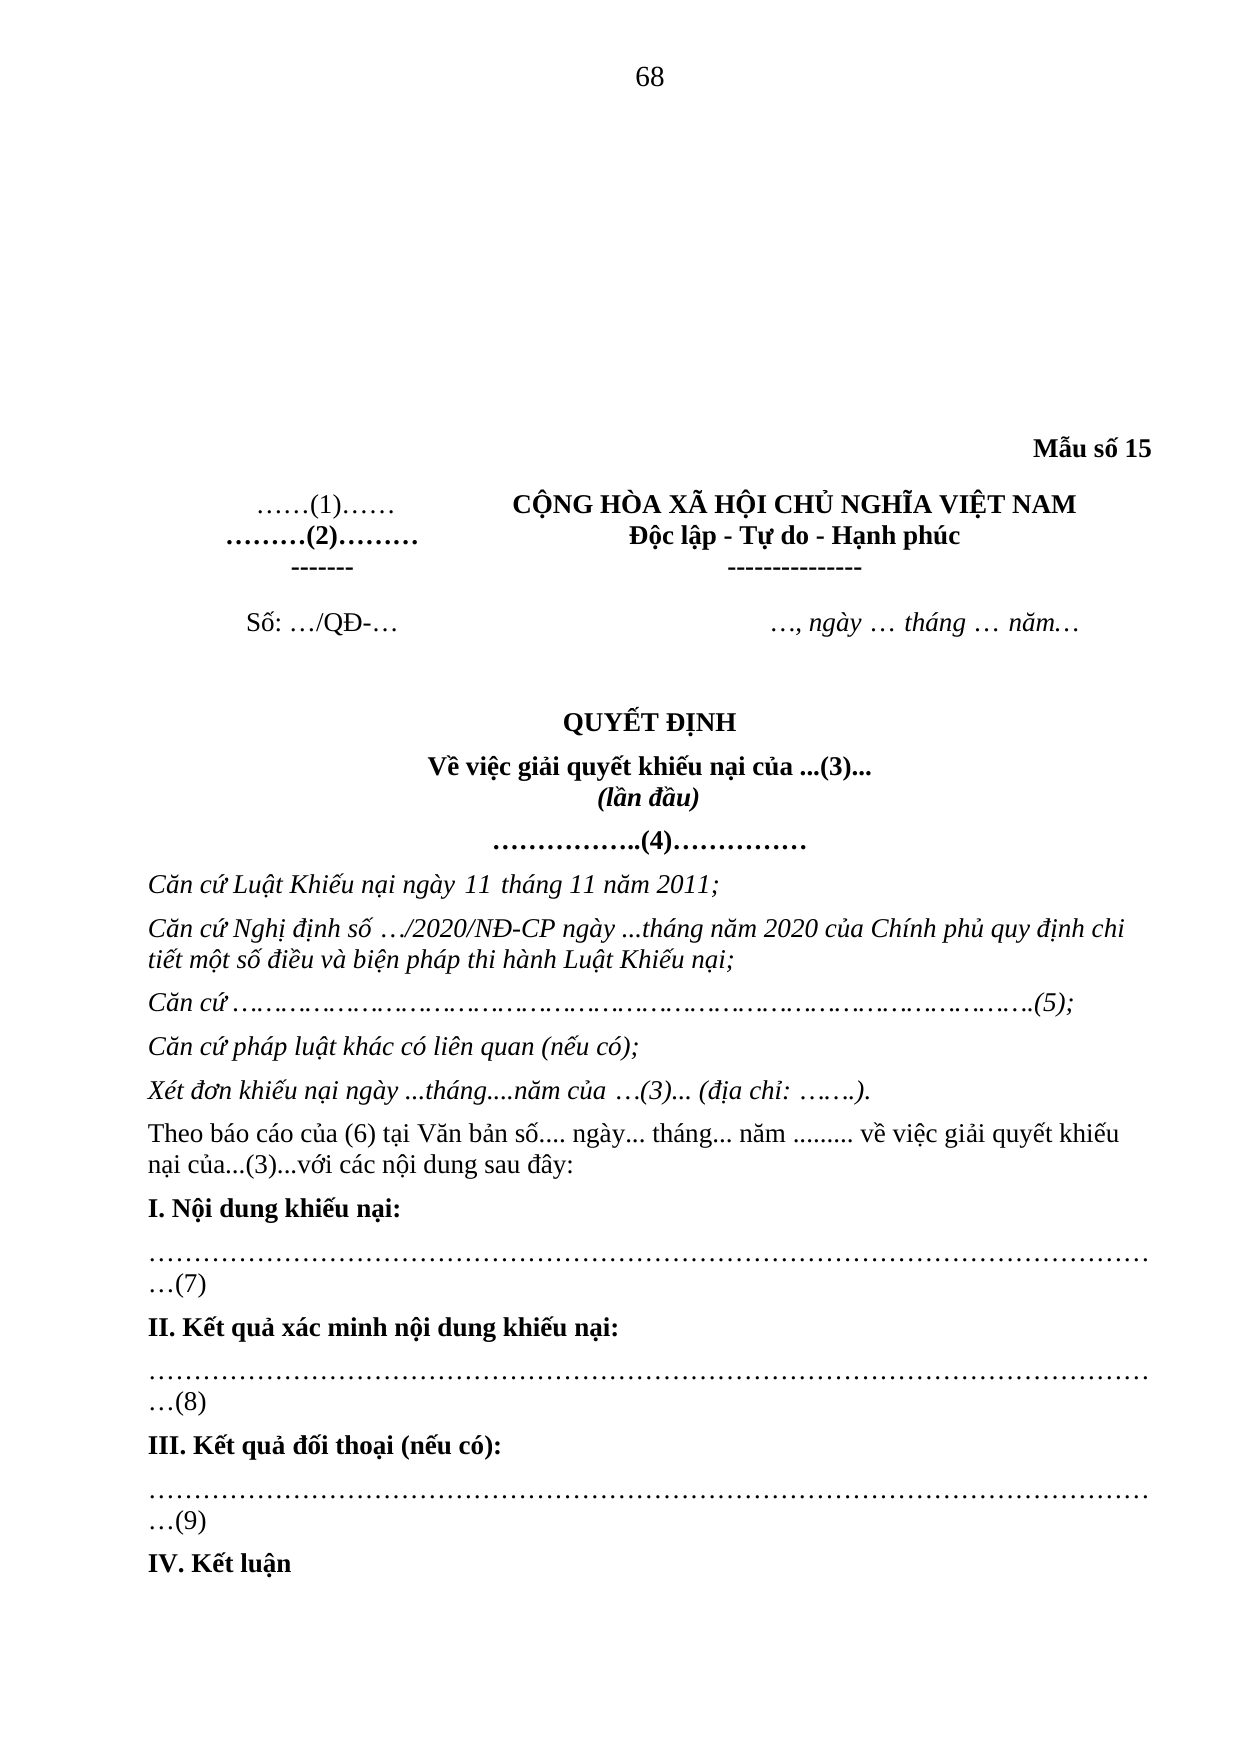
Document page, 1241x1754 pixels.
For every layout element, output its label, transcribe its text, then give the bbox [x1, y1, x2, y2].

text III. Kết quả đối thoại (nếu có): [148, 1429, 1152, 1460]
text Về việc giải quyết khiếu nại của ...(3)... (lần đầu) [148, 750, 1152, 812]
text Căn cứ Nghị định số …/2020/NĐ-CP ngày ...tháng năm 2020 của Chính phủ quy định chi tiết một số điều và biện pháp thi hành Luật Khiếu nại; [148, 912, 1152, 974]
table_cell Số: …/QĐ-… [148, 594, 496, 650]
text II. Kết quả xác minh nội dung khiếu nại: [148, 1311, 1152, 1342]
text ……………………………………………………………………………………………………(7) [148, 1236, 1152, 1298]
text ……………………………………………………………………………………………………(9) [148, 1473, 1152, 1535]
text ……………..(4)…………… [148, 824, 1152, 856]
table_cell …, ngày … tháng … năm… [496, 594, 1093, 650]
text QUYẾT ĐỊNH [148, 706, 1152, 737]
text IV. Kết luận [148, 1548, 1152, 1579]
text Theo báo cáo của (6) tại Văn bản số.... ngày... tháng... năm ......... về việc giải quyết khiếu nại của...(3)...với các nội dung sau đây: [148, 1117, 1152, 1180]
table_header ……(1)…… ………(2)……… ------- [148, 475, 496, 594]
text ……………………………………………………………………………………………………(8) [148, 1354, 1152, 1417]
text Căn cứ Luật Khiếu nại ngày 11 tháng 11 năm 2011; [148, 868, 1152, 899]
table_header CỘNG HÒA XÃ HỘI CHỦ NGHĨA VIỆT NAM Độc lập - Tự do - Hạnh phúc --------------- [496, 475, 1093, 594]
text Xét đơn khiếu nại ngày ...tháng....năm của …(3)... (địa chỉ: …….). [148, 1074, 1152, 1105]
text Mẫu số 15 [148, 432, 1152, 463]
text I. Nội dung khiếu nại: [148, 1192, 1152, 1223]
text Căn cứ pháp luật khác có liên quan (nếu có); [148, 1030, 1152, 1061]
text Căn cứ ……………………………………………………………………………………….(5); [148, 987, 1152, 1018]
